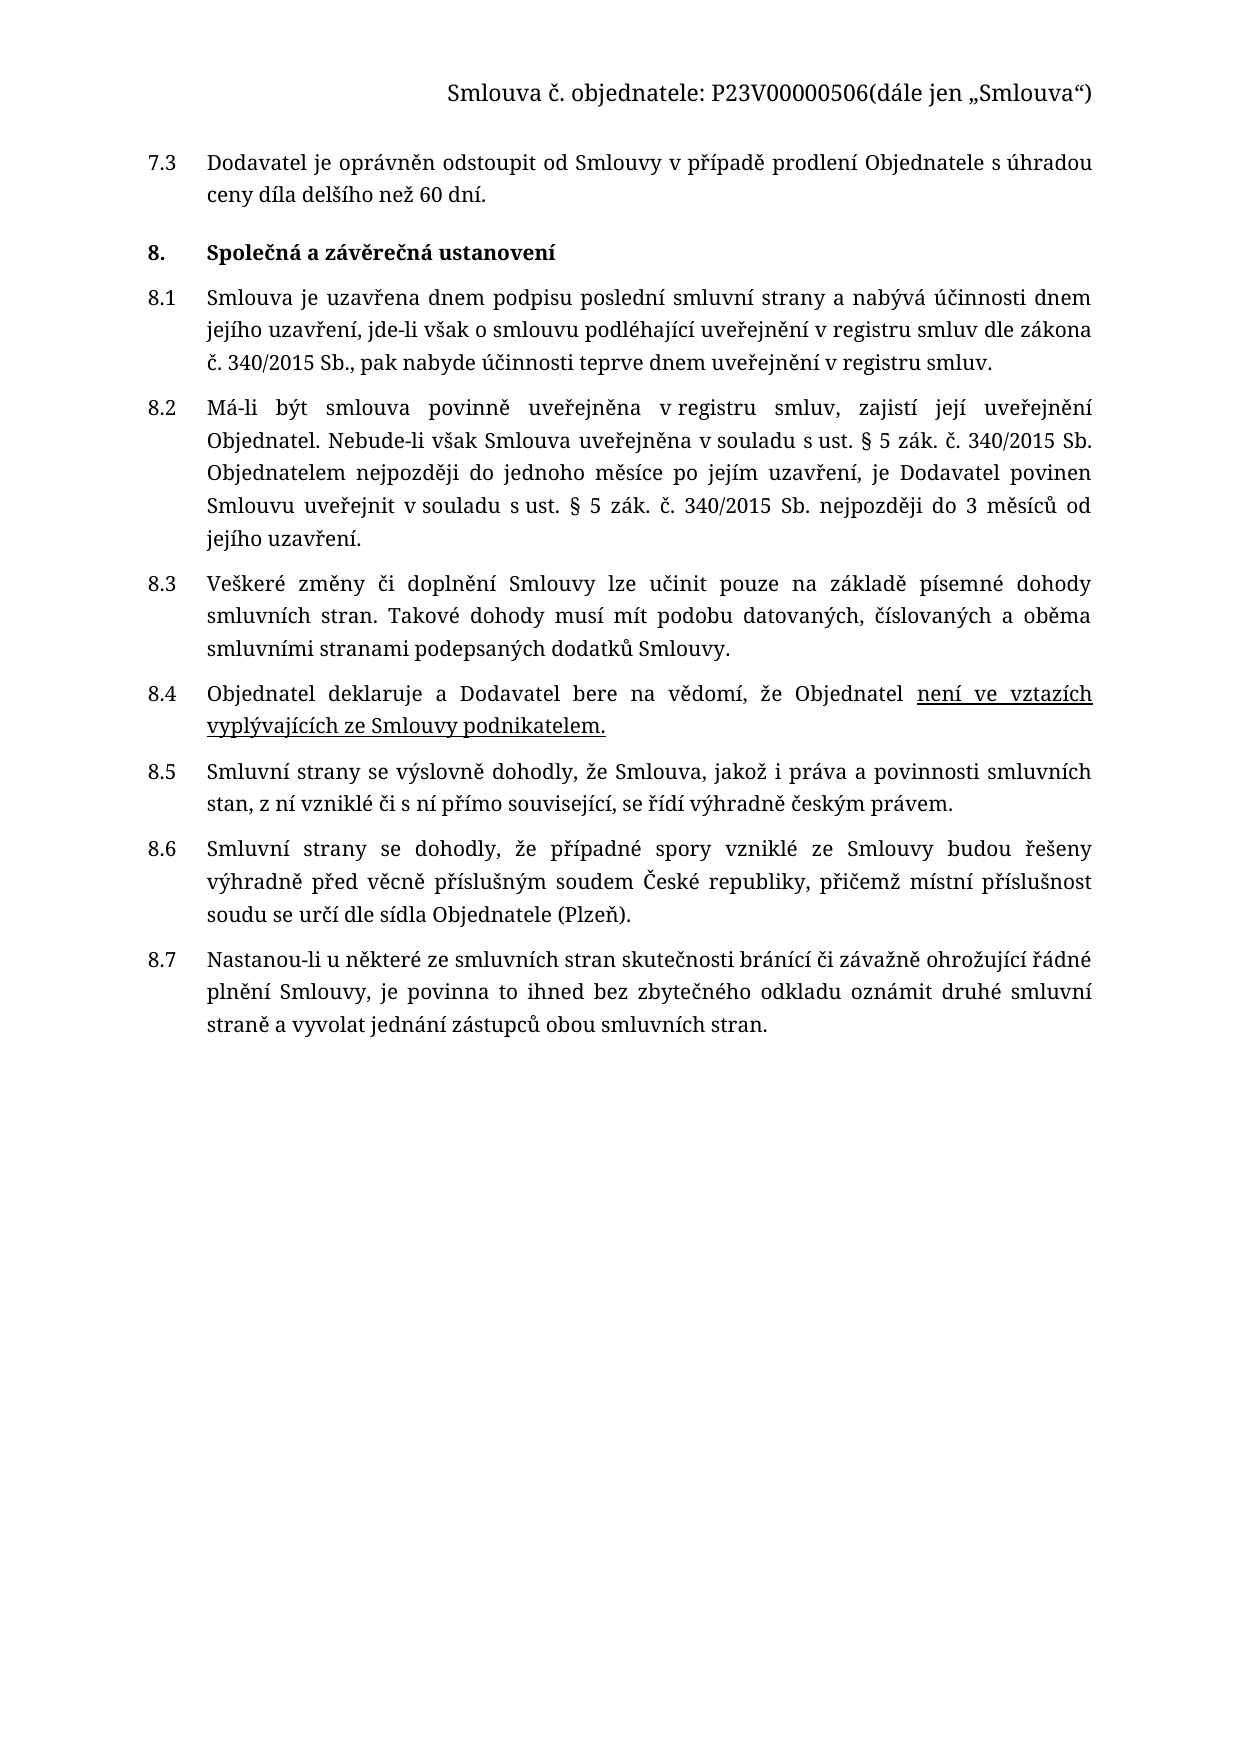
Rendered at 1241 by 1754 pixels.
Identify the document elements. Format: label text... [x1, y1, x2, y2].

list Objednatel deklaruje a Dodavatel bere na vědomí, že Objednatel není ve vztazích vyplývajících ze Smlouvy podnikatelem. [148, 679, 1093, 740]
list Dodavatel je oprávněn odstoupit od Smlouvy v případě prodlení Objednatele s úhradou ceny díla delšího než 60 dní. [148, 148, 1093, 209]
list Smlouva je uzavřena dnem podpisu poslední smluvní strany a nabývá účinnosti dnem jejího uzavření, jde-li však o smlouvu podléhající uveřejnění v registru smluv dle zákona č. 340/2015 Sb., pak nabyde účinnosti teprve dnem uveřejnění v registru smluv. [148, 283, 1093, 377]
list Společná a závěrečná ustanovení [148, 238, 1093, 266]
list Smluvní strany se výslovně dohodly, že Smlouva, jakož i práva a povinnosti smluvních stan, z ní vzniklé či s ní přímo související, se řídí výhradně českým právem. [148, 757, 1093, 818]
list Nastanou-li u některé ze smluvních stran skutečnosti bránící či závažně ohrožující řádné plnění Smlouvy, je povinna to ihned bez zbytečného odkladu oznámit druhé smluvní straně a vyvolat jednání zástupců obou smluvních stran. [148, 945, 1093, 1038]
list Má-li být smlouva povinně uveřejněna v registru smluv, zajistí její uveřejnění Objednatel. Nebude-li však Smlouva uveřejněna v souladu s ust. § 5 zák. č. 340/2015 Sb. Objednatelem nejpozději do jednoho měsíce po jejím uzavření, je Dodavatel povinen Smlouvu uveřejnit v souladu s ust. § 5 zák. č. 340/2015 Sb. nejpozději do 3 měsíců od jejího uzavření. [148, 393, 1093, 552]
list Smluvní strany se dohodly, že případné spory vzniklé ze Smlouvy budou řešeny výhradně před věcně příslušným soudem České republiky, přičemž místní příslušnost soudu se určí dle sídla Objednatele (Plzeň). [148, 834, 1093, 928]
list Veškeré změny či doplnění Smlouvy lze učinit pouze na základě písemné dohody smluvních stran. Takové dohody musí mít podobu datovaných, číslovaných a oběma smluvními stranami podepsaných dodatků Smlouvy. [148, 569, 1093, 662]
